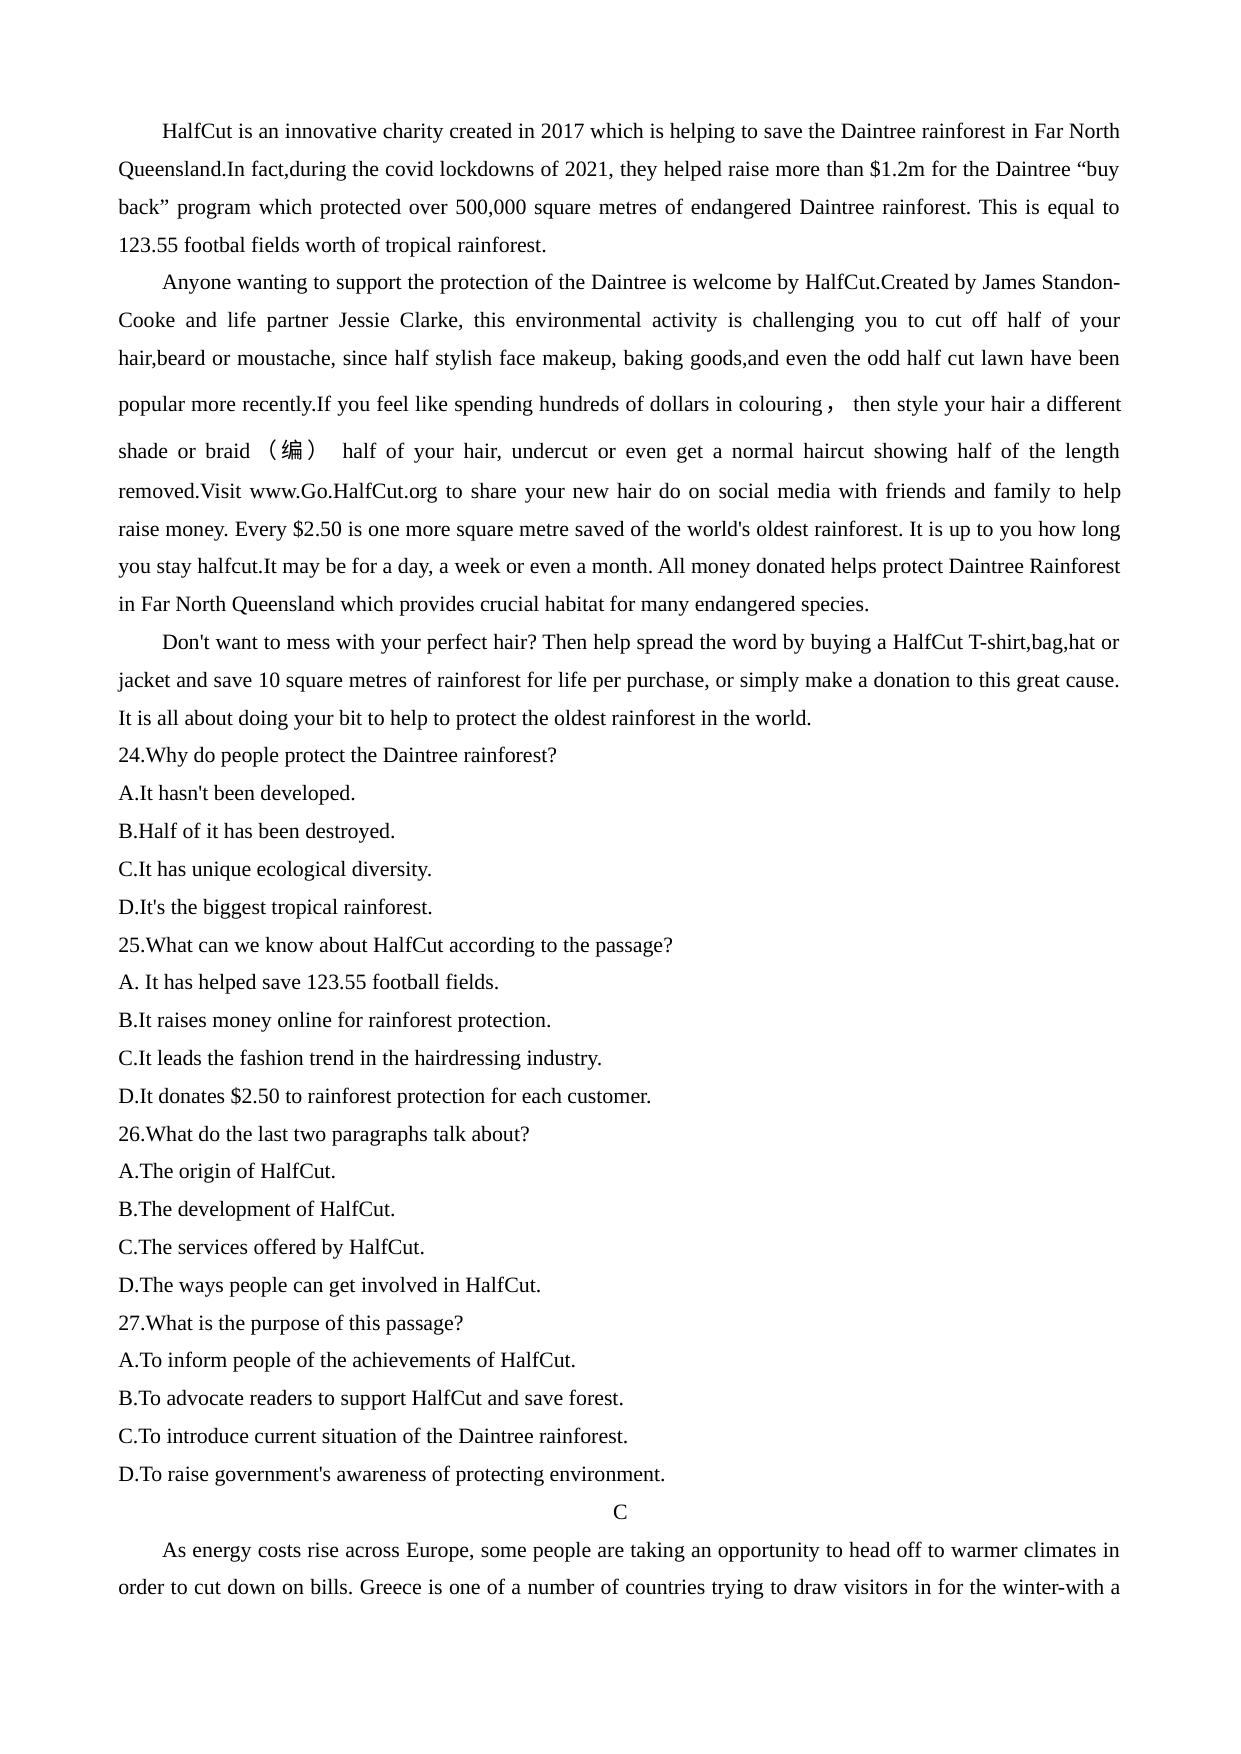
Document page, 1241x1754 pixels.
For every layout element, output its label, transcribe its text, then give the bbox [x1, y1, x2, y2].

text A.To inform people of the achievements of HalfCut. [118, 1347, 1122, 1373]
text C [118, 1499, 1122, 1524]
text 24.Why do people protect the Daintree rainforest? [118, 742, 1122, 768]
text D.It donates $2.50 to rainforest protection for each customer. [118, 1083, 1122, 1108]
text HalfCut is an innovative charity created in 2017 which is helping to save the Daintree rainforest in Far North Queensland.In fact,during the covid lockdowns of 2021, they helped raise more than $1.2m for the Daintree “buy back” program which protected over 500,000 square metres of endangered Daintree rainforest. This is equal to 123.55 footbal fields worth of tropical rainforest. [118, 118, 1122, 257]
text C.It has unique ecological diversity. [118, 856, 1122, 881]
text A.It hasn't been developed. [118, 780, 1122, 806]
text A. It has helped save 123.55 football fields. [118, 969, 1122, 994]
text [118, 1537, 1122, 1599]
text C.It leads the fashion trend in the hairdressing industry. [118, 1045, 1122, 1070]
text Anyone wanting to support the protection of the Daintree is welcome by HalfCut.Created by James Standon-Cooke and life partner Jessie Clarke, this environmental activity is challenging you to cut off half of your hair,beard or moustache, since half stylish face makeup, baking goods,and even the odd half cut lawn have been popular more recently.If you feel like spending hundreds of dollars in colouring， then style your hair a different shade or braid（编） half of your hair, undercut or even get a normal haircut showing half of the length removed.Visit www.Go.HalfCut.org to share your new hair do on social media with friends and family to help raise money. Every $2.50 is one more square metre saved of the world's oldest rainforest. It is up to you how long you stay halfcut.It may be for a day, a week or even a month. All money donated helps protect Daintree Rainforest in Far North Queensland which provides crucial habitat for many endangered species. [118, 269, 1122, 616]
text 27.What is the purpose of this passage? [118, 1310, 1122, 1335]
text D.The ways people can get involved in HalfCut. [118, 1272, 1122, 1297]
text B.It raises money online for rainforest protection. [118, 1007, 1122, 1032]
text 26.What do the last two paragraphs talk about? [118, 1121, 1122, 1146]
text C.To introduce current situation of the Daintree rainforest. [118, 1423, 1122, 1448]
text Don't want to mess with your perfect hair? Then help spread the word by buying a HalfCut T-shirt,bag,hat or jacket and save 10 square metres of rainforest for life per purchase, or simply make a donation to this great cause. It is all about doing your bit to help to protect the oldest rainforest in the world. [118, 629, 1122, 730]
text B.Half of it has been destroyed. [118, 818, 1122, 843]
text D.It's the biggest tropical rainforest. [118, 894, 1122, 919]
text B.The development of HalfCut. [118, 1196, 1122, 1221]
text B.To advocate readers to support HalfCut and save forest. [118, 1385, 1122, 1411]
text C.The services offered by HalfCut. [118, 1234, 1122, 1259]
text 25.What can we know about HalfCut according to the passage? [118, 932, 1122, 957]
text D.To raise government's awareness of protecting environment. [118, 1461, 1122, 1486]
text A.The origin of HalfCut. [118, 1158, 1122, 1184]
